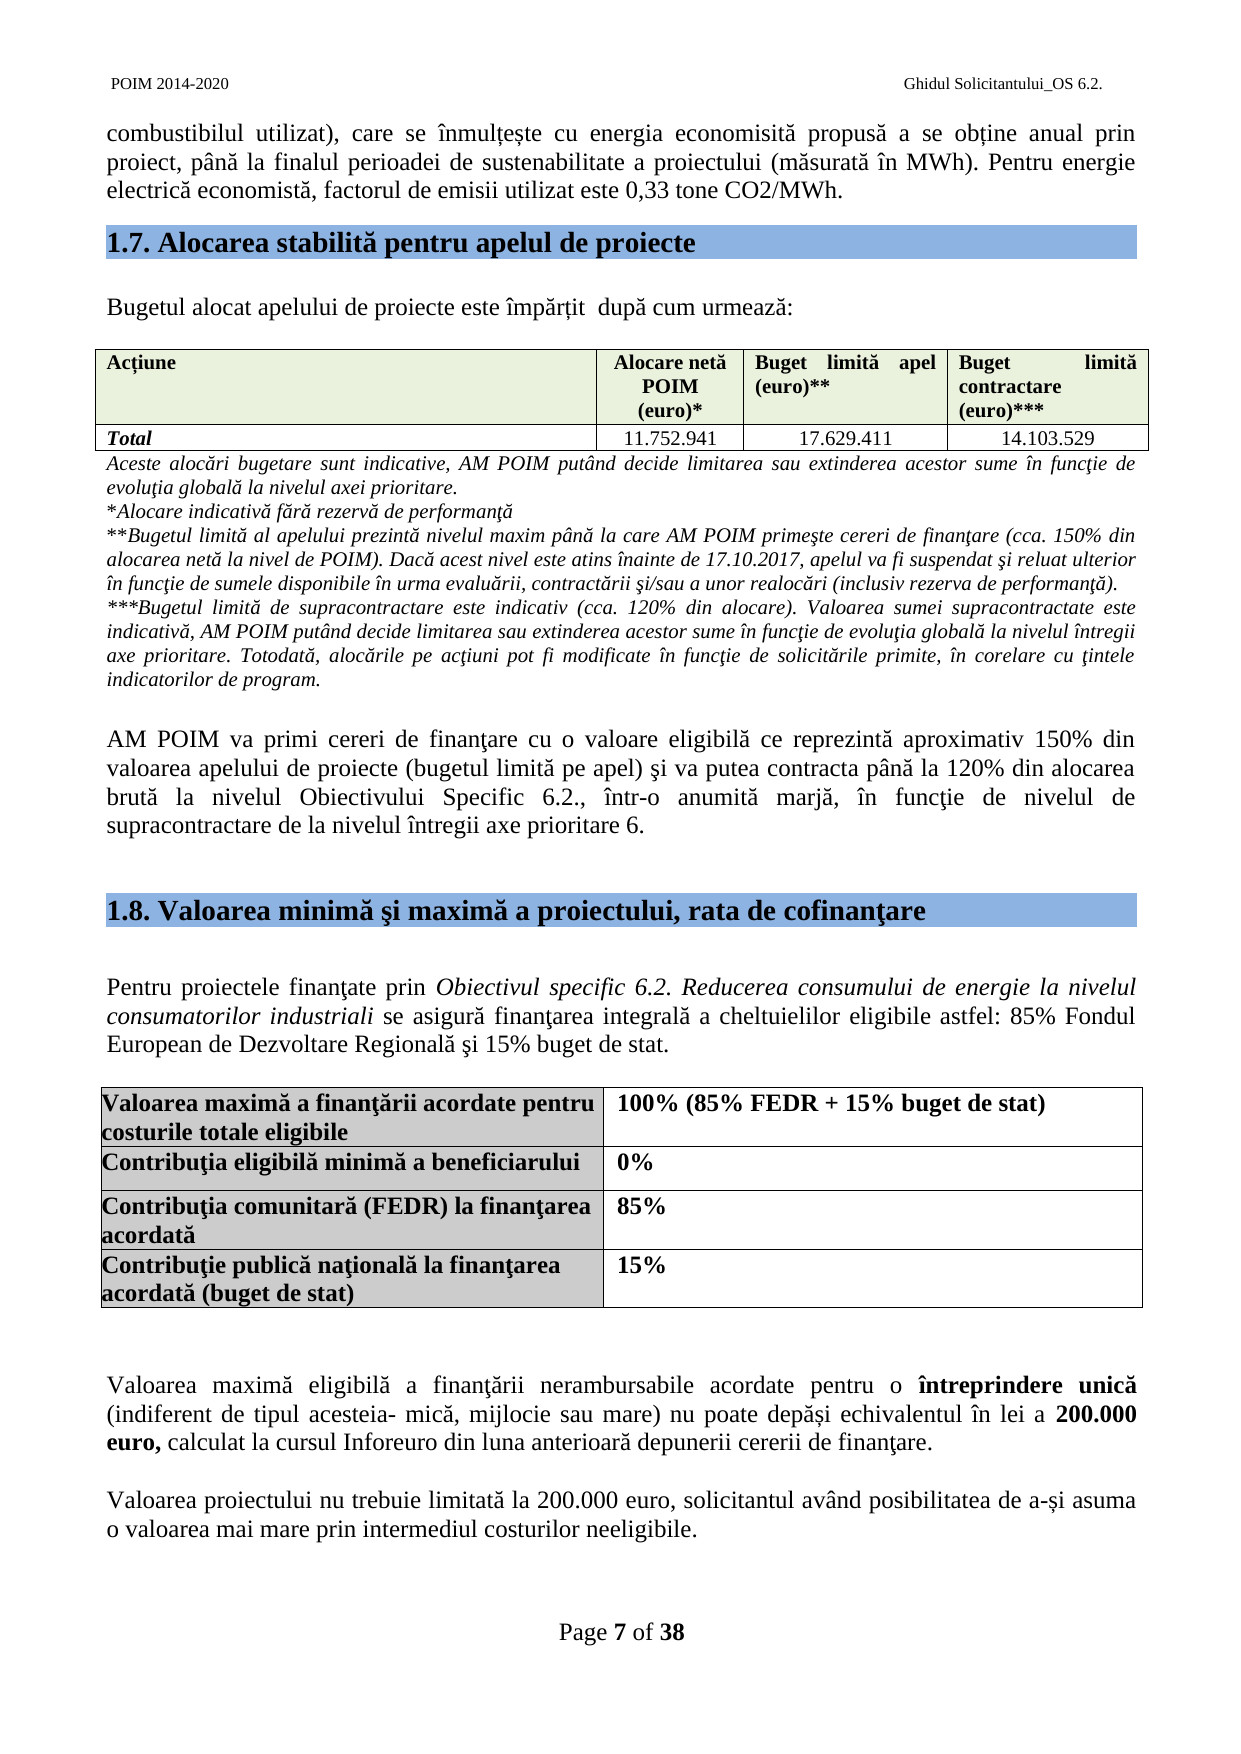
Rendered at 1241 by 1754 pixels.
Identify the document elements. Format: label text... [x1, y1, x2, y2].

table_cell Total [96, 425, 596, 449]
text Valoarea maximă eligibilă a finanţării nerambursabile acordate pentru o întreprindere unică (indiferent de tipul acesteia- mică, mijlocie sau mare) nu poate depăși echivalentul în lei a 200.000 euro, calculat la cursul Inforeuro din luna anterioară depunerii cererii de finanţare. [106, 1370, 1137, 1456]
table_cell Contribuţia eligibilă minimă a beneficiarului [102, 1147, 603, 1190]
table_header Buget limită contractare (euro)*** [948, 350, 1148, 424]
table_cell 85% [604, 1191, 1142, 1249]
table_cell Contribuţia comunitară (FEDR) la finanţarea acordată [102, 1191, 603, 1249]
table_cell 11.752.941 [597, 425, 743, 449]
table_cell 15% [604, 1250, 1142, 1307]
text **Bugetul limită al apelului prezintă nivelul maxim până la care AM POIM primeşte cereri de finanţare (cca. 150% din alocarea netă la nivel de POIM). Dacă acest nivel este atins înainte de 17.10.2017, apelul va fi suspendat şi reluat ulterior în funcţie de sumele disponibile în urma evaluării, contractării şi/sau a unor realocări (inclusiv rezerva de performanţă). [106, 523, 1137, 595]
text Pentru proiectele finanţate prin Obiectivul specific 6.2. Reducerea consumului de energie la nivelul consumatorilor industriali se asigură finanţarea integrală a cheltuielilor eligibile astfel: 85% Fondul European de Dezvoltare Regională şi 15% buget de stat. [106, 972, 1137, 1058]
table_cell Contribuţie publică naţională la finanţarea acordată (buget de stat) [102, 1250, 603, 1307]
subtitle 1.7. Alocarea stabilită pentru apelul de proiecte [106, 225, 1137, 259]
table_header Acțiune [96, 350, 596, 424]
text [106, 118, 1137, 204]
table_header Buget limită apel (euro)** [744, 350, 947, 424]
text ***Bugetul limită de supracontractare este indicativ (cca. 120% din alocare). Valoarea sumei supracontractate este indicativă, AM POIM putând decide limitarea sau extinderea acestor sume în funcţie de evoluţia globală la nivelul întregii axe prioritare. Totodată, alocările pe acţiuni pot fi modificate în funcţie de solicitările primite, în corelare cu ţintele indicatorilor de program. [106, 595, 1137, 691]
table_header Valoarea maximă a finanţării acordate pentru costurile totale eligibile [102, 1088, 603, 1146]
subtitle 1.8. Valoarea minimă şi maximă a proiectului, rata de cofinanţare [106, 893, 1137, 927]
text Valoarea proiectului nu trebuie limitată la 200.000 euro, solicitantul având posibilitatea de a-și asuma o valoarea mai mare prin intermediul costurilor neeligibile. [106, 1485, 1137, 1542]
text Aceste alocări bugetare sunt indicative, AM POIM putând decide limitarea sau extinderea acestor sume în funcţie de evoluţia globală la nivelul axei prioritare. [106, 451, 1137, 499]
text Bugetul alocat apelului de proiecte este împărțit după cum urmează: [106, 292, 1137, 320]
table_header 100% (85% FEDR + 15% buget de stat) [604, 1088, 1142, 1146]
text AM POIM va primi cereri de finanţare cu o valoare eligibilă ce reprezintă aproximativ 150% din valoarea apelului de proiecte (bugetul limită pe apel) şi va putea contracta până la 120% din alocarea brută la nivelul Obiectivului Specific 6.2., într-o anumită marjă, în funcţie de nivelul de supracontractare de la nivelul întregii axe prioritare 6. [106, 724, 1137, 839]
table_cell 14.103.529 [948, 425, 1148, 449]
table_cell 0% [604, 1147, 1142, 1190]
table_cell 17.629.411 [744, 425, 947, 449]
table_header Alocare netă POIM (euro)* [597, 350, 743, 424]
text *Alocare indicativă fără rezervă de performanţă [106, 499, 1137, 523]
